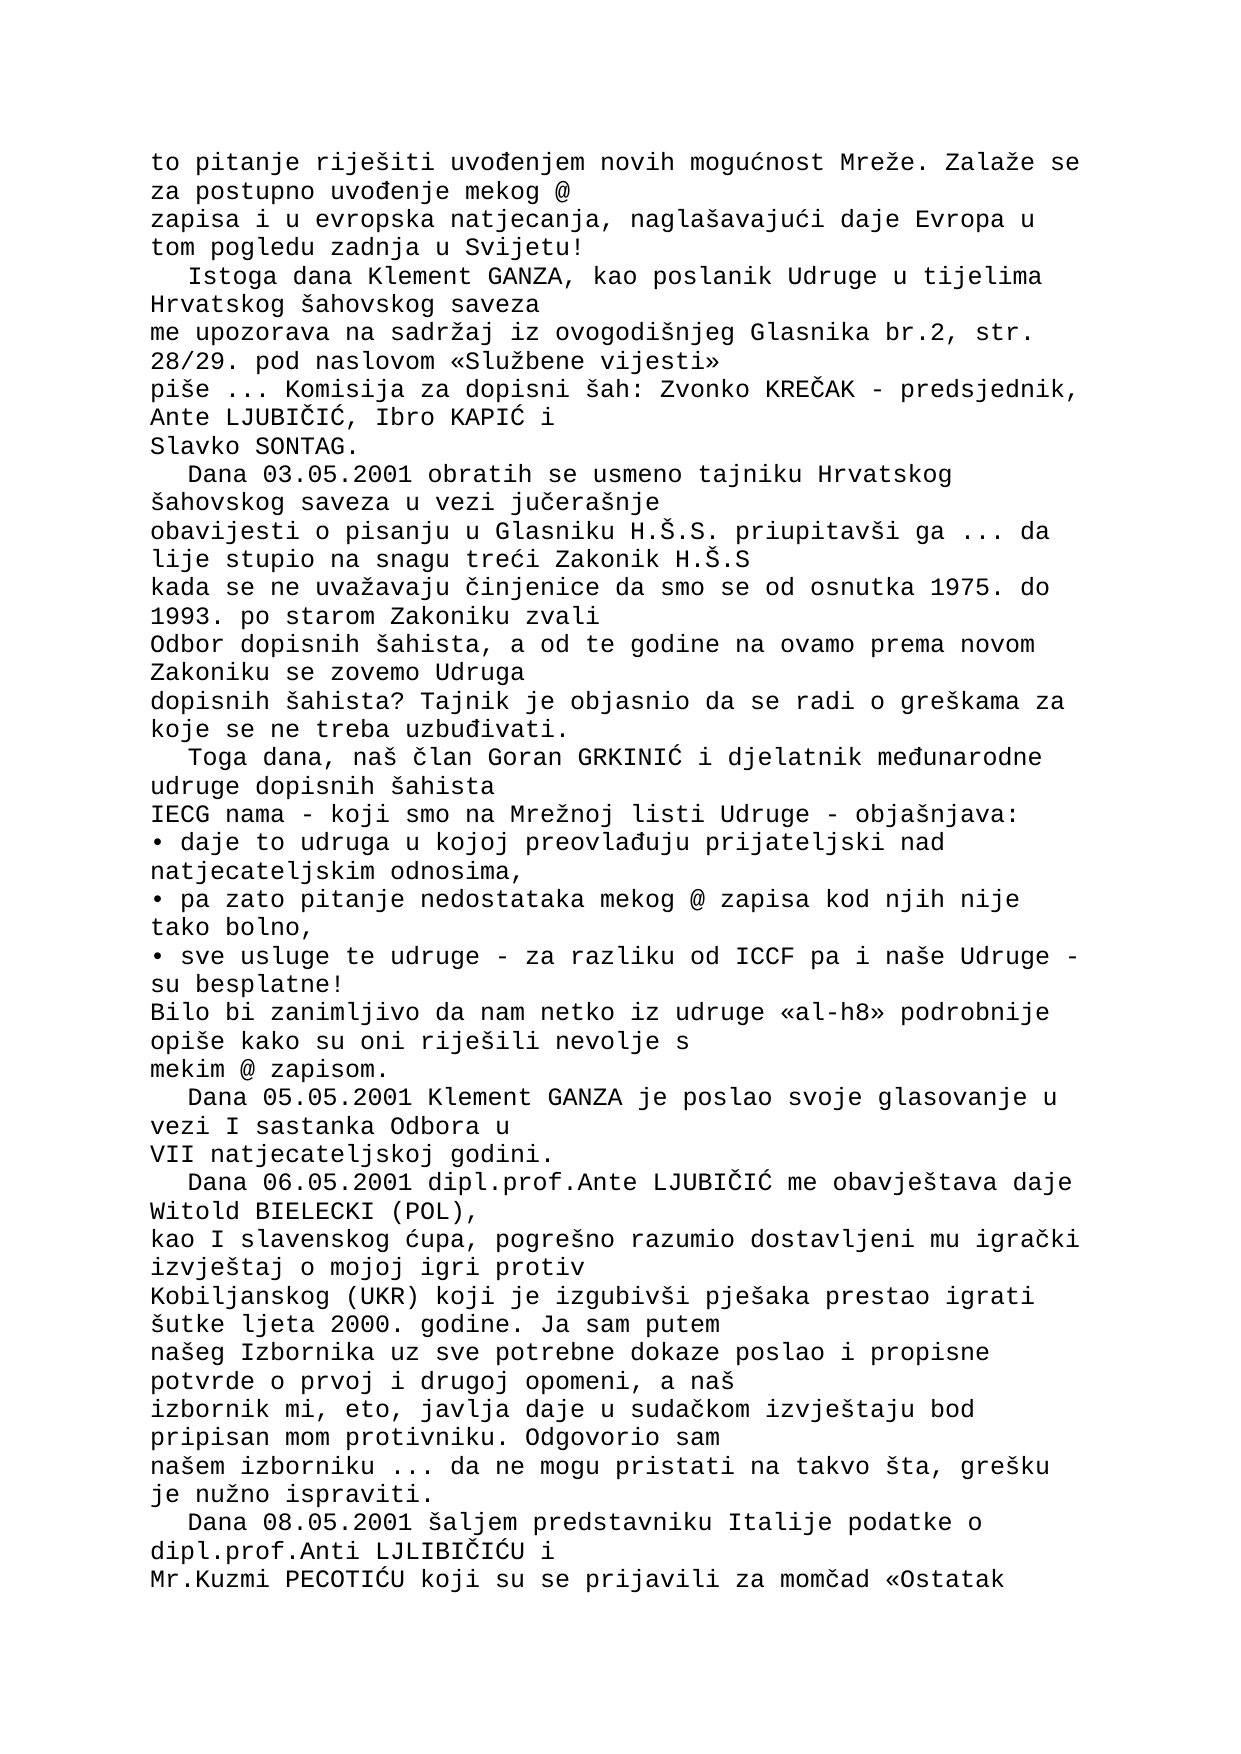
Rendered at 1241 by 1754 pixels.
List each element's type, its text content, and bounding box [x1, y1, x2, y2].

text • pa zato pitanje nedostataka mekog @ zapisa kod njih nije tako bolno, [150, 887, 1090, 943]
text to pitanje riješiti uvođenjem novih mogućnost Mreže. Zalaže se za postupno uvođenje mekog @ zapisa i u evropska natjecanja, naglašavajući daje Evropa u tom pogledu zadnja u Svijetu! [150, 150, 1090, 263]
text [150, 1510, 1090, 1595]
text Dana 05.05.2001 Klement GANZA je poslao svoje glasovanje u vezi I sastanka Odbora u VII natjecateljskoj godini. [150, 1085, 1090, 1170]
text Dana 03.05.2001 obratih se usmeno tajniku Hrvatskog šahovskog saveza u vezi jučerašnje obavijesti o pisanju u Glasniku H.Š.S. priupitavši ga ... da lije stupio na snagu treći Zakonik H.Š.S kada se ne uvažavaju činjenice da smo se od osnutka 1975. do 1993. po starom Zakoniku zvali Odbor dopisnih šahista, a od te godine na ovamo prema novom Zakoniku se zovemo Udruga dopisnih šahista? Tajnik je objasnio da se radi o greškama za koje se ne treba uzbuđivati. [150, 462, 1090, 745]
text Bilo bi zanimljivo da nam netko iz udruge «al-h8» podrobnije opiše kako su oni riješili nevolje s mekim @ zapisom. [150, 1000, 1090, 1085]
text • sve usluge te udruge - za razliku od ICCF pa i naše Udruge - su besplatne! [150, 943, 1090, 1000]
text Dana 06.05.2001 dipl.prof.Ante LJUBIČIĆ me obavještava daje Witold BIELECKI (POL), kao I slavenskog ćupa, pogrešno razumio dostavljeni mu igrački izvještaj o mojoj igri protiv Kobiljanskog (UKR) koji je izgubivši pješaka prestao igrati šutke ljeta 2000. godine. Ja sam putem našeg Izbornika uz sve potrebne dokaze poslao i propisne potvrde o prvoj i drugoj opomeni, a naš izbornik mi, eto, javlja daje u sudačkom izvještaju bod pripisan mom protivniku. Odgovorio sam našem izborniku ... da ne mogu pristati na takvo šta, grešku je nužno ispraviti. [150, 1170, 1090, 1510]
text • daje to udruga u kojoj preovlađuju prijateljski nad natjecateljskim odnosima, [150, 830, 1090, 887]
text Toga dana, naš član Goran GRKINIĆ i djelatnik međunarodne udruge dopisnih šahista IECG nama - koji smo na Mrežnoj listi Udruge - objašnjava: [150, 745, 1090, 830]
text Istoga dana Klement GANZA, kao poslanik Udruge u tijelima Hrvatskog šahovskog saveza me upozorava na sadržaj iz ovogodišnjeg Glasnika br.2, str. 28/29. pod naslovom «Službene vijesti» piše ... Komisija za dopisni šah: Zvonko KREČAK - predsjednik, Ante LJUBIČIĆ, Ibro KAPIĆ i Slavko SONTAG. [150, 263, 1090, 462]
